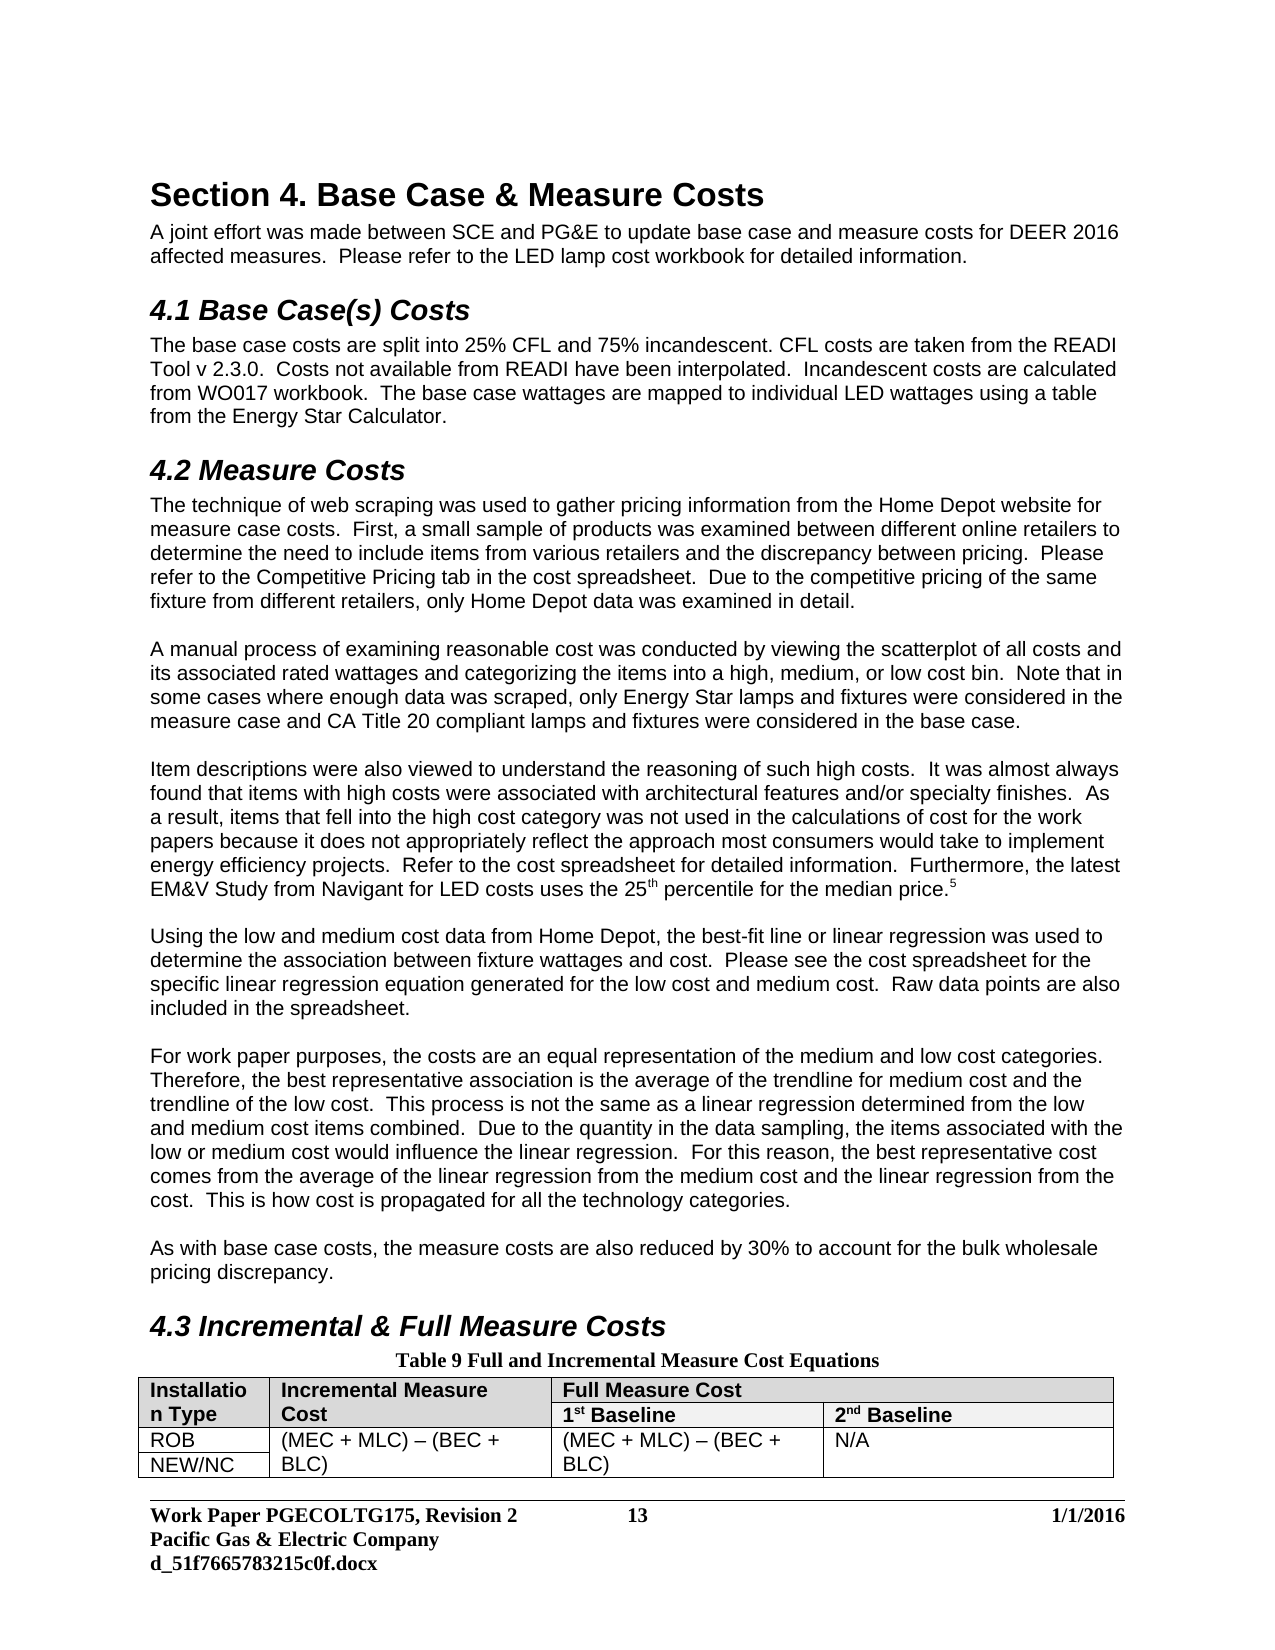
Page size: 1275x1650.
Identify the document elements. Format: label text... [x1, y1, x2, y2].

text Item descriptions were also viewed to understand the reasoning of such high costs. It was almost always found that items with high costs were associated with architectural features and/or specialty finishes. As a result, items that fell into the high cost category was not used in the calculations of cost for the work papers because it does not appropriately reflect the approach most consumers would take to implement energy efficiency projects. Refer to the cost spreadsheet for detailed information. Furthermore, the latest EM&V Study from Navigant for LED costs uses the 25th percentile for the median price.5 [150, 757, 1125, 900]
table_cell N/A [824, 1428, 1113, 1477]
text Using the low and medium cost data from Home Depot, the best-fit line or linear regression was used to determine the association between fixture wattages and cost. Please see the cost spreadsheet for the specific linear regression equation generated for the low cost and medium cost. Raw data points are also included in the spreadsheet. [150, 924, 1125, 1020]
text A manual process of examining reasonable cost was conducted by viewing the scatterplot of all costs and its associated rated wattages and categorizing the items into a high, medium, or low cost bin. Note that in some cases where enough data was scraped, only Energy Star lamps and fixtures were considered in the measure case and CA Title 20 compliant lamps and fixtures were considered in the base case. [150, 637, 1125, 733]
table_cell (MEC + MLC) – (BEC + BLC) [552, 1428, 823, 1477]
text For work paper purposes, the costs are an equal representation of the medium and low cost categories. Therefore, the best representative association is the average of the trendline for medium cost and the trendline of the low cost. This process is not the same as a linear regression determined from the low and medium cost items combined. Due to the quantity in the data sampling, the items associated with the low or medium cost would influence the linear regression. For this reason, the best representative cost comes from the average of the linear regression from the medium cost and the linear regression from the cost. This is how cost is propagated for all the technology categories. [150, 1044, 1125, 1212]
subtitle 4.2 Measure Costs [150, 453, 1125, 487]
table_header Installation Type [139, 1378, 269, 1427]
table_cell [270, 1428, 551, 1477]
table_header Full Measure Cost [552, 1378, 1113, 1402]
text As with base case costs, the measure costs are also reduced by 30% to account for the bulk wholesale pricing discrepancy. [150, 1236, 1125, 1284]
text The technique of web scraping was used to gather pricing information from the Home Depot website for measure case costs. First, a small sample of products was examined between different online retailers to determine the need to include items from various retailers and the discrepancy between pricing. Please refer to the Competitive Pricing tab in the cost spreadsheet. Due to the competitive pricing of the same fixture from different retailers, only Home Depot data was examined in detail. [150, 493, 1125, 613]
text Table 9 Full and Incremental Measure Cost Equations [150, 1348, 1125, 1372]
subtitle Section 4. Base Case & Measure Costs [150, 175, 1125, 213]
table_cell ROB [139, 1428, 269, 1452]
table_cell NEW/NC [139, 1453, 269, 1477]
subtitle 4.3 Incremental & Full Measure Costs [150, 1309, 1125, 1342]
table_header Incremental Measure Cost [270, 1378, 551, 1427]
text The base case costs are split into 25% CFL and 75% incandescent. CFL costs are taken from the READI Tool v 2.3.0. Costs not available from READI have been interpolated. Incandescent costs are calculated from WO017 workbook. The base case wattages are mapped to individual LED wattages using a table from the Energy Star Calculator. [150, 332, 1125, 428]
text A joint effort was made between SCE and PG&E to update base case and measure costs for DEER 2016 affected measures. Please refer to the LED lamp cost workbook for detailed information. [150, 220, 1125, 268]
table_cell 2nd Baseline [824, 1403, 1113, 1427]
subtitle 4.1 Base Case(s) Costs [150, 293, 1125, 326]
table_cell 1st Baseline [552, 1403, 823, 1427]
